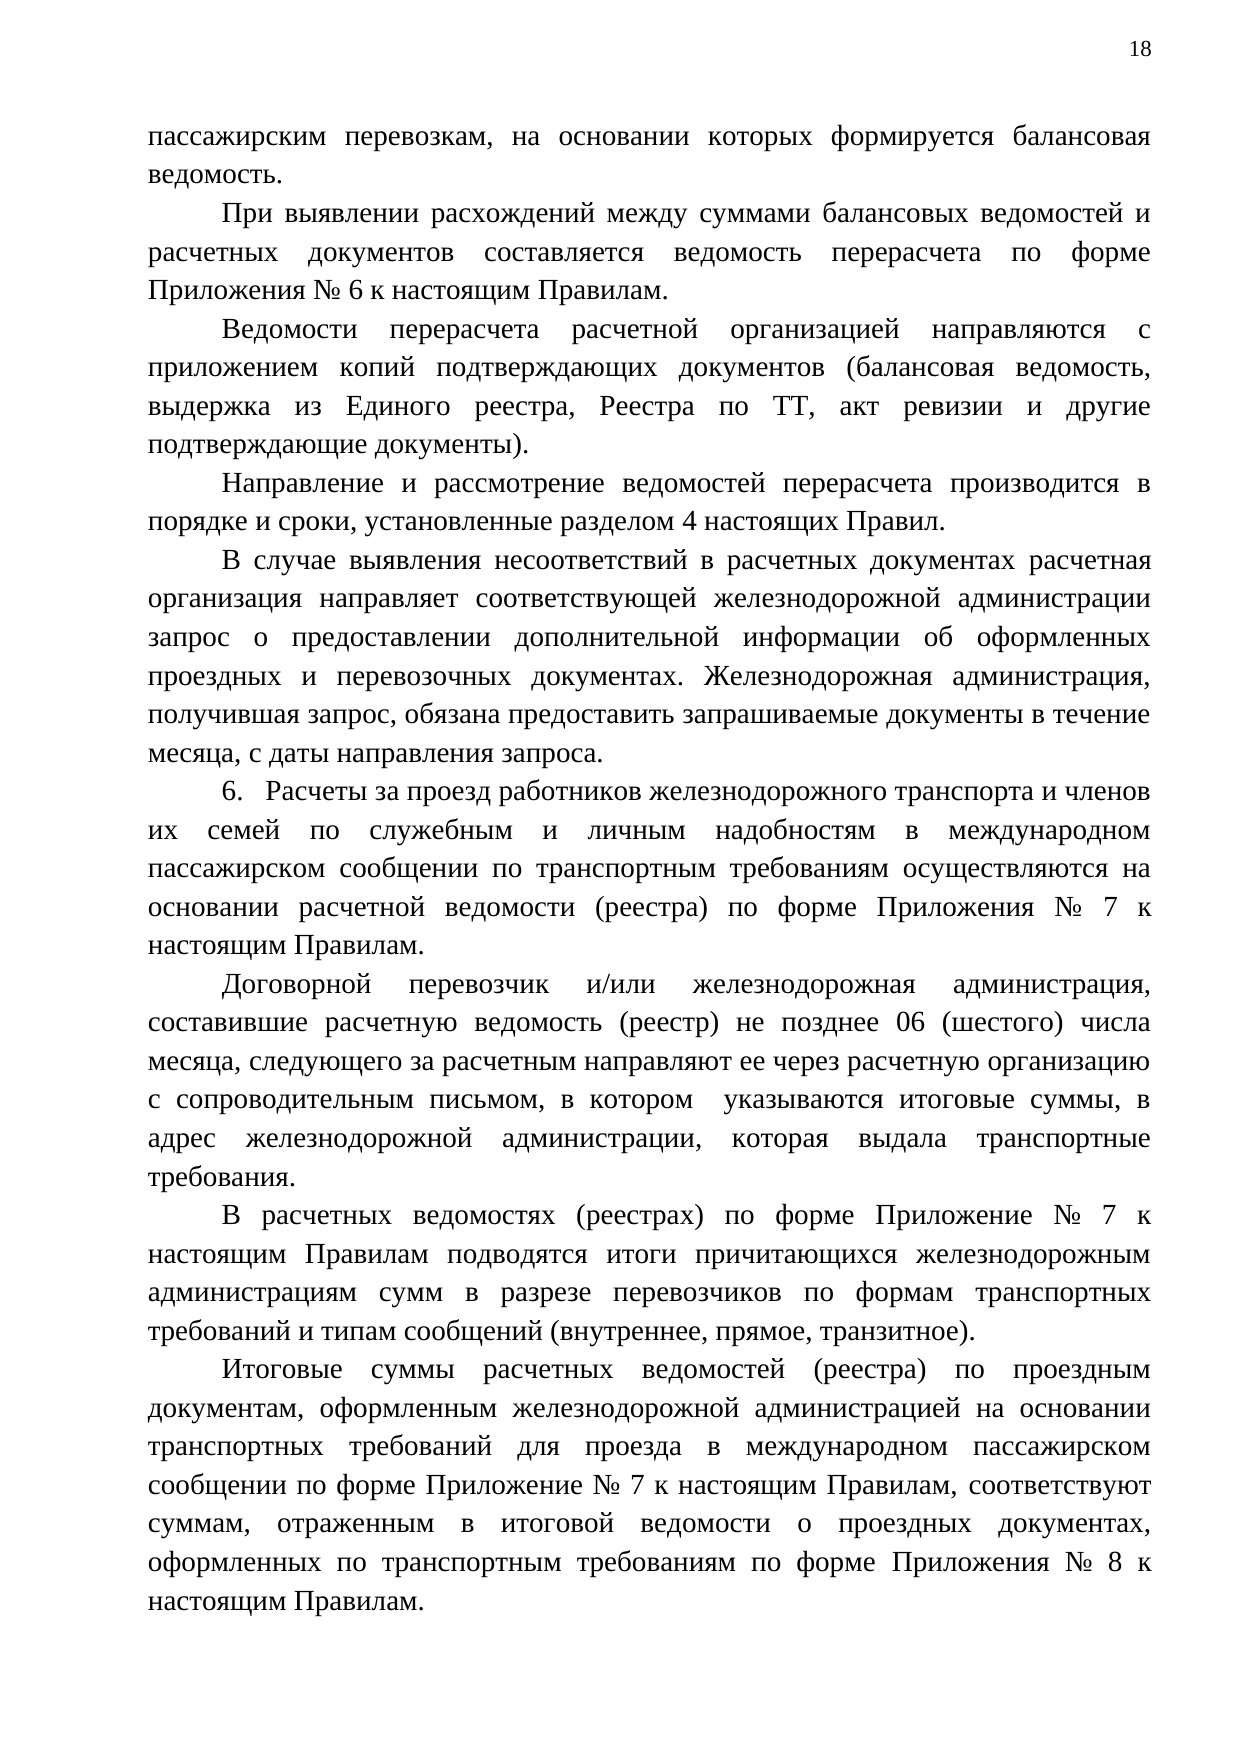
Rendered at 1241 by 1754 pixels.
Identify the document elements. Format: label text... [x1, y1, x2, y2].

text 6. Расчеты за проезд работников железнодорожного транспорта и членов их семей по служебным и личным надобностям в международном пассажирском сообщении по транспортным требованиям осуществляются на основании расчетной ведомости (реестра) по форме Приложения № 7 к настоящим Правилам. [148, 773, 1152, 961]
text Ведомости перерасчета расчетной организацией направляются с приложением копий подтверждающих документов (балансовая ведомость, выдержка из Единого реестра, Реестра по ТТ, акт ревизии и другие подтверждающие документы). [148, 311, 1152, 460]
text При выявлении расхождений между суммами балансовых ведомостей и расчетных документов составляется ведомость перерасчета по форме Приложения № 6 к настоящим Правилам. [148, 195, 1152, 306]
text В случае выявления несоответствий в расчетных документах расчетная организация направляет соответствующей железнодорожной администрации запрос о предоставлении дополнительной информации об оформленных проездных и перевозочных документах. Железнодорожная администрация, получившая запрос, обязана предоставить запрашиваемые документы в течение месяца, с даты направления запроса. [148, 542, 1152, 768]
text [148, 118, 1152, 190]
text Итоговые суммы расчетных ведомостей (реестра) по проездным документам, оформленным железнодорожной администрацией на основании транспортных требований для проезда в международном пассажирском сообщении по форме Приложение № 7 к настоящим Правилам, соответствуют суммам, отраженным в итоговой ведомости о проездных документах, оформленных по транспортным требованиям по форме Приложения № 8 к настоящим Правилам. [148, 1351, 1152, 1616]
text Направление и рассмотрение ведомостей перерасчета производится в порядке и сроки, установленные разделом 4 настоящих Правил. [148, 465, 1152, 537]
text В расчетных ведомостях (реестрах) по форме Приложение № 7 к настоящим Правилам подводятся итоги причитающихся железнодорожным администрациям сумм в разрезе перевозчиков по формам транспортных требований и типам сообщений (внутреннее, прямое, транзитное). [148, 1197, 1152, 1346]
text Договорной перевозчик и/или железнодорожная администрация, составившие расчетную ведомость (реестр) не позднее 06 (шестого) числа месяца, следующего за расчетным направляют ее через расчетную организацию с сопроводительным письмом, в котором указываются итоговые суммы, в адрес железнодорожной администрации, которая выдала транспортные требования. [148, 966, 1152, 1192]
